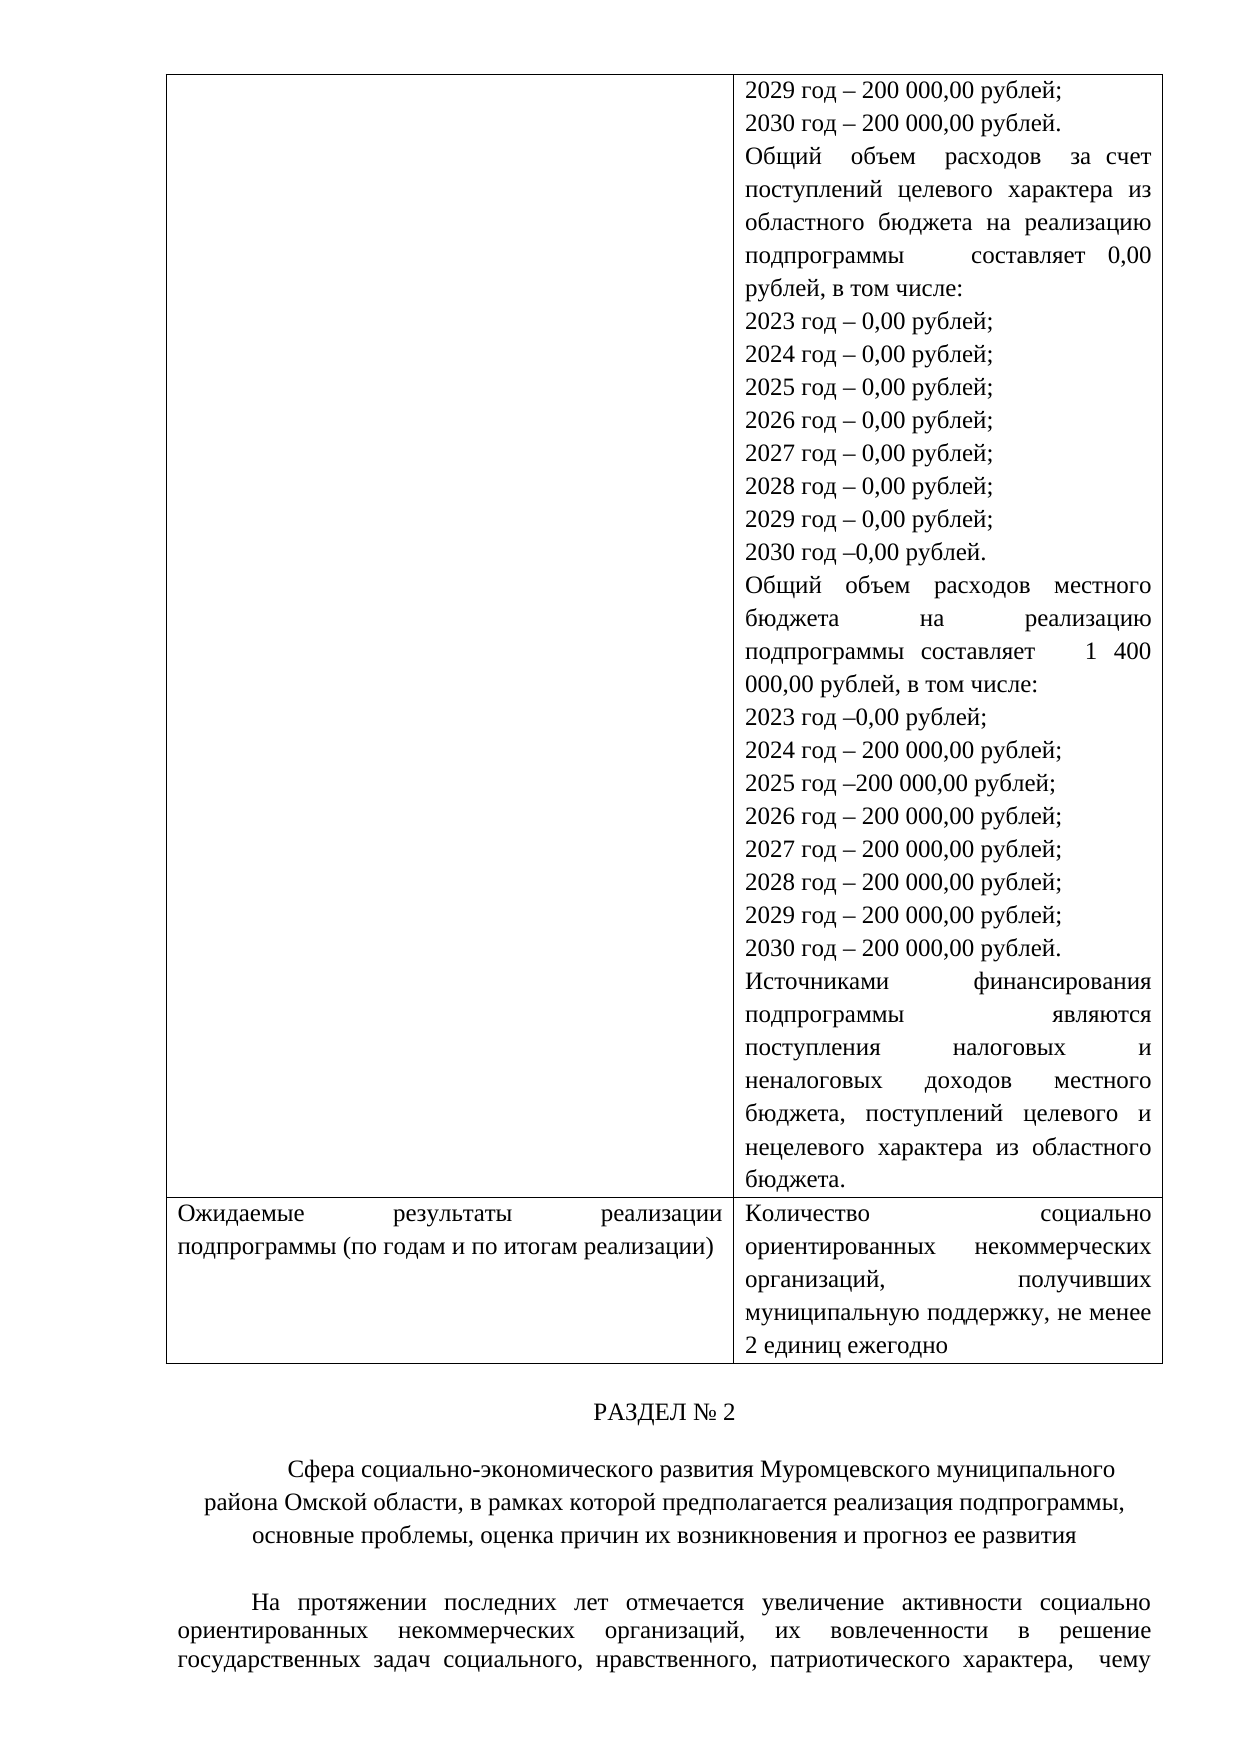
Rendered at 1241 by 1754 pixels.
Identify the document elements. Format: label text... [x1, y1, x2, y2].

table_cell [167, 75, 733, 1197]
text Сфера социально-экономического развития Муромцевского муниципального района Омской области, в рамках которой предполагается реализация подпрограммы, основные проблемы, оценка причин их возникновения и прогноз ее развития [177, 1454, 1152, 1549]
text РАЗДЕЛ № 2 [177, 1397, 1152, 1426]
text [177, 1587, 1152, 1673]
table_cell Количество социально ориентированных некоммерческих организаций, получивших муниципальную поддержку, не менее 2 единиц ежегодно [734, 1198, 1162, 1363]
table_cell Ожидаемые результаты реализации подпрограммы (по годам и по итогам реализации) [167, 1198, 733, 1363]
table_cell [734, 75, 1162, 1197]
